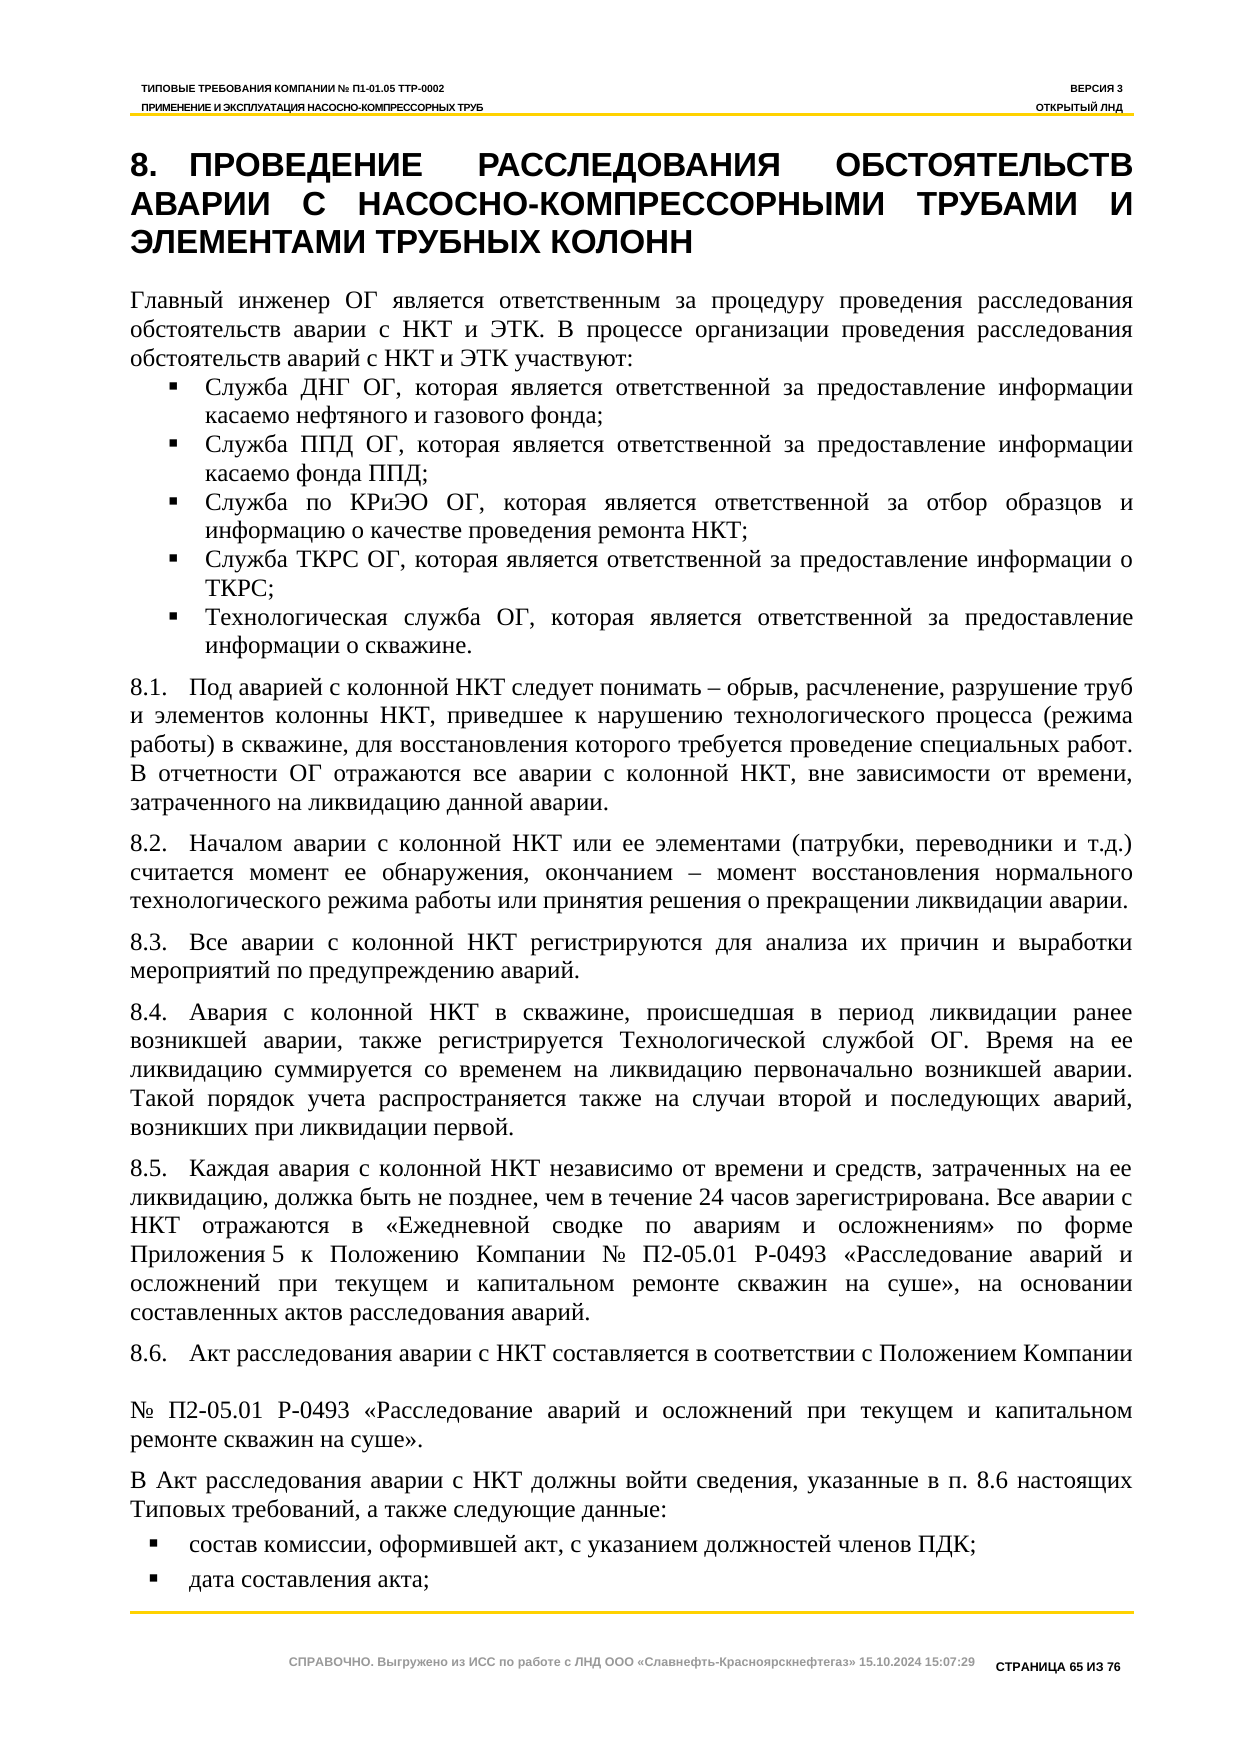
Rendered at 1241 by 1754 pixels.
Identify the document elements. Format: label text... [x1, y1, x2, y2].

list Технологическая служба ОГ, которая является ответственной за предоставление информации о скважине. [167, 602, 1134, 659]
list Началом аварии с колонной НКТ или ее элементами (патрубки, переводники и т.д.) считается момент ее обнаружения, окончанием – момент восстановления нормального технологического режима работы или принятия решения о прекращении ликвидации аварии. [130, 828, 1134, 914]
text Главный инженер ОГ является ответственным за процедуру проведения расследования обстоятельств аварии с НКТ и ЭТК. В процессе организации проведения расследования обстоятельств аварий с НКТ и ЭТК участвуют: [130, 285, 1134, 372]
list Акт расследования аварии с НКТ составляется в соответствии с Положением Компании № П2-05.01 Р-0493 «Расследование аварий и осложнений при текущем и капитальном ремонте скважин на суше». [130, 1338, 1134, 1453]
list Служба по КРиЭО ОГ, которая является ответственной за отбор образцов и информацию о качестве проведения ремонта НКТ; [167, 487, 1134, 544]
list Все аварии с колонной НКТ регистрируются для анализа их причин и выработки мероприятий по предупреждению аварий. [130, 927, 1134, 984]
list Под аварией с колонной НКТ следует понимать – обрыв, расчленение, разрушение труб и элементов колонны НКТ, приведшее к нарушению технологического процесса (режима работы) в скважине, для восстановления которого требуется проведение специальных работ. В отчетности ОГ отражаются все аварии с колонной НКТ, вне зависимости от времени, затраченного на ликвидацию данной аварии. [130, 672, 1134, 815]
list ПРОВЕДЕНИЕ РАССЛЕДОВАНИЯ ОБСТОЯТЕЛЬСТВ АВАРИИ С НАСОСНО-КОМПРЕССОРНЫМИ ТРУБАМИ И ЭЛЕМЕНТАМИ ТРУБНЫХ КОЛОНН [130, 145, 1134, 260]
list Каждая авария с колонной НКТ независимо от времени и средств, затраченных на ее ликвидацию, должка быть не позднее, чем в течение 24 часов зарегистрирована. Все аварии с НКТ отражаются в «Ежедневной сводке по авариям и осложнениям» по форме Приложения 5 к Положению Компании № П2-05.01 Р-0493 «Расследование аварий и осложнений при текущем и капитальном ремонте скважин на суше», на основании составленных актов расследования аварий. [130, 1153, 1134, 1325]
list дата составления акта; [148, 1564, 1134, 1593]
list Служба ДНГ ОГ, которая является ответственной за предоставление информации касаемо нефтяного и газового фонда; [167, 372, 1134, 429]
text В Акт расследования аварии с НКТ должны войти сведения, указанные в п. 8.6 настоящих Типовых требований, а также следующие данные: [130, 1465, 1134, 1523]
list Авария с колонной НКТ в скважине, происшедшая в период ликвидации ранее возникшей аварии, также регистрируется Технологической службой ОГ. Время на ее ликвидацию суммируется со временем на ликвидацию первоначально возникшей аварии. Такой порядок учета распространяется также на случаи второй и последующих аварий, возникших при ликвидации первой. [130, 997, 1134, 1140]
list Служба ТКРС ОГ, которая является ответственной за предоставление информации о ТКРС; [167, 544, 1134, 602]
list Служба ППД ОГ, которая является ответственной за предоставление информации касаемо фонда ППД; [167, 429, 1134, 487]
list состав комиссии, оформившей акт, с указанием должностей членов ПДК; [148, 1529, 1134, 1558]
